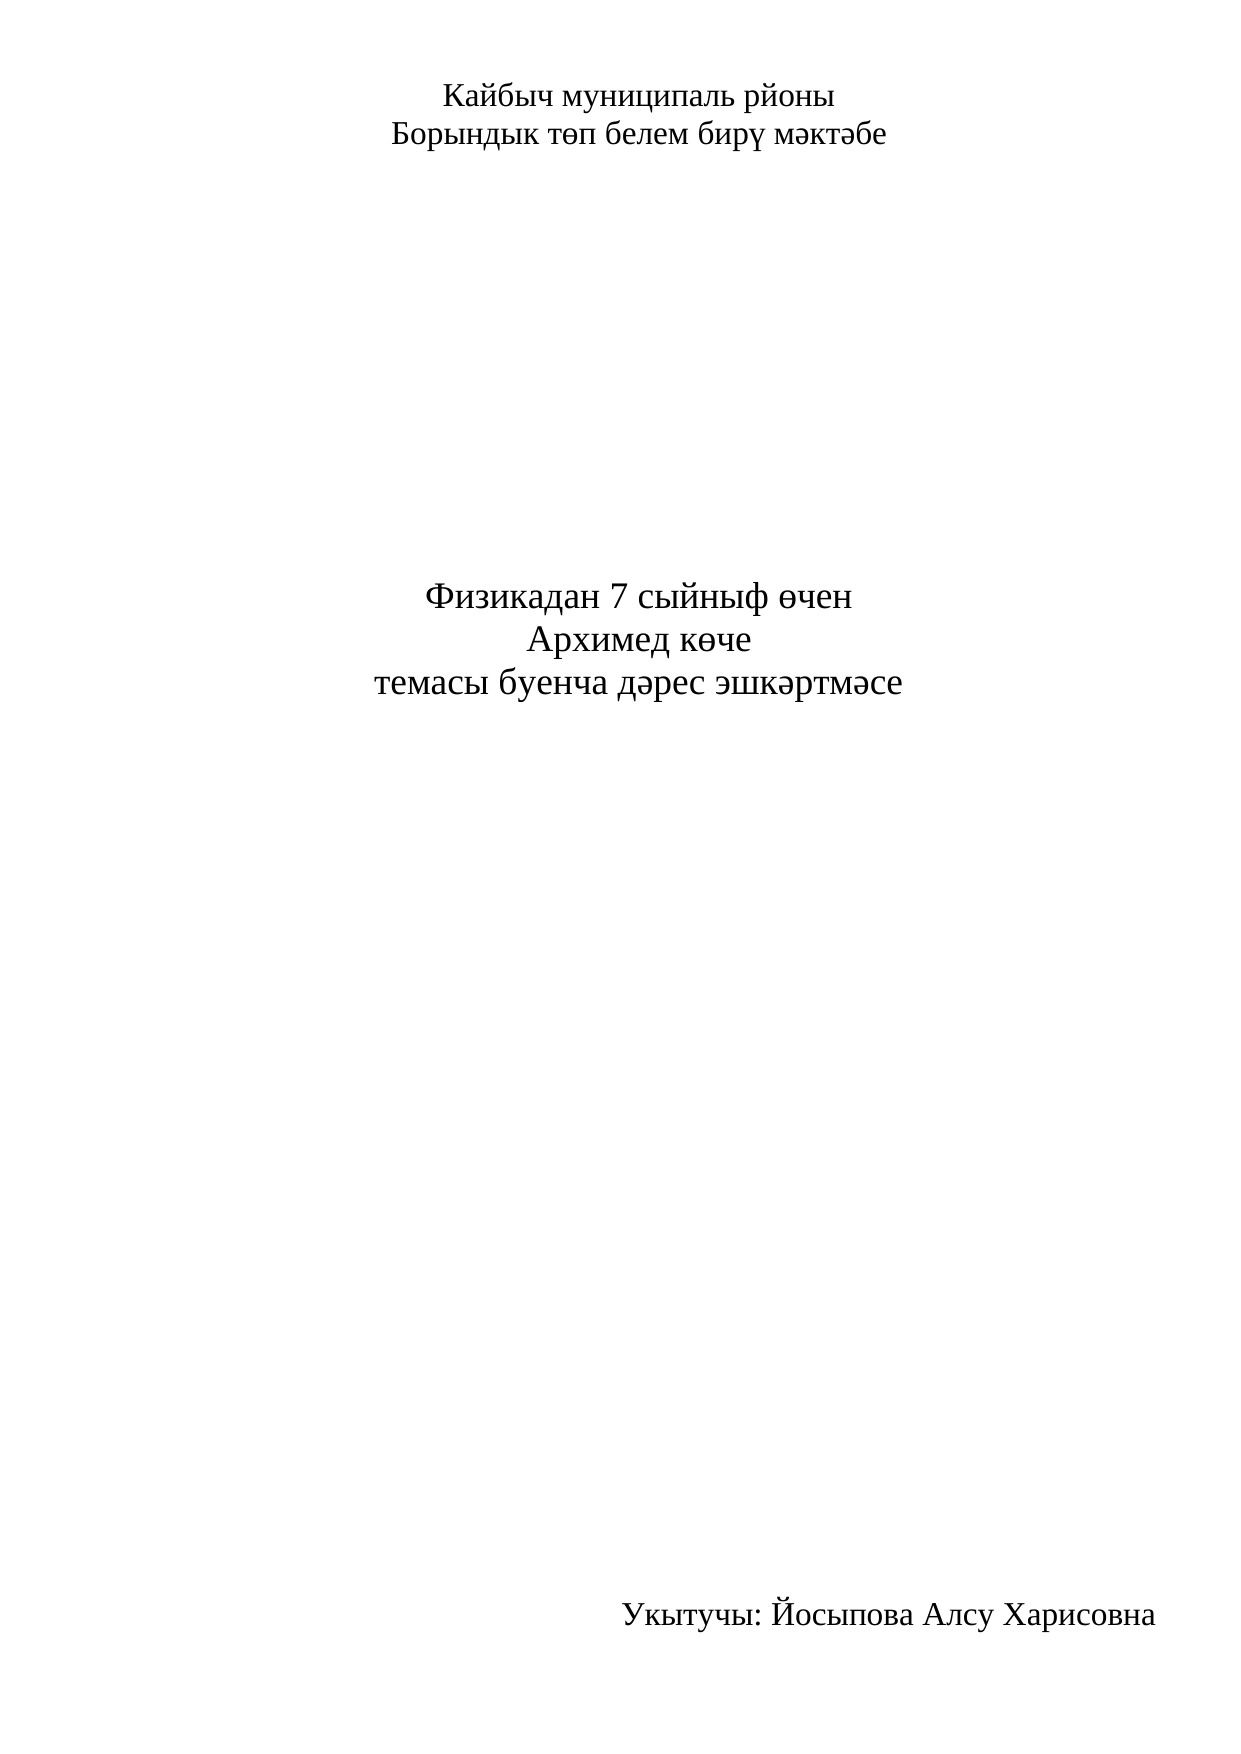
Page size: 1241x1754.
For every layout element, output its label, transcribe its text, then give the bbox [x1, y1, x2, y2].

text Физикадан 7 сыйныф өчен [112, 573, 1165, 616]
text Укытучы: Йосыпова Алсу Харисовна [112, 1594, 1165, 1632]
text Борындык төп белем бирү мәктәбе [112, 113, 1165, 152]
text Кайбыч муниципаль рйоны [112, 75, 1165, 113]
text темасы буенча дәрес эшкәртмәсе [112, 659, 1165, 703]
text Архимед көче [112, 616, 1165, 659]
